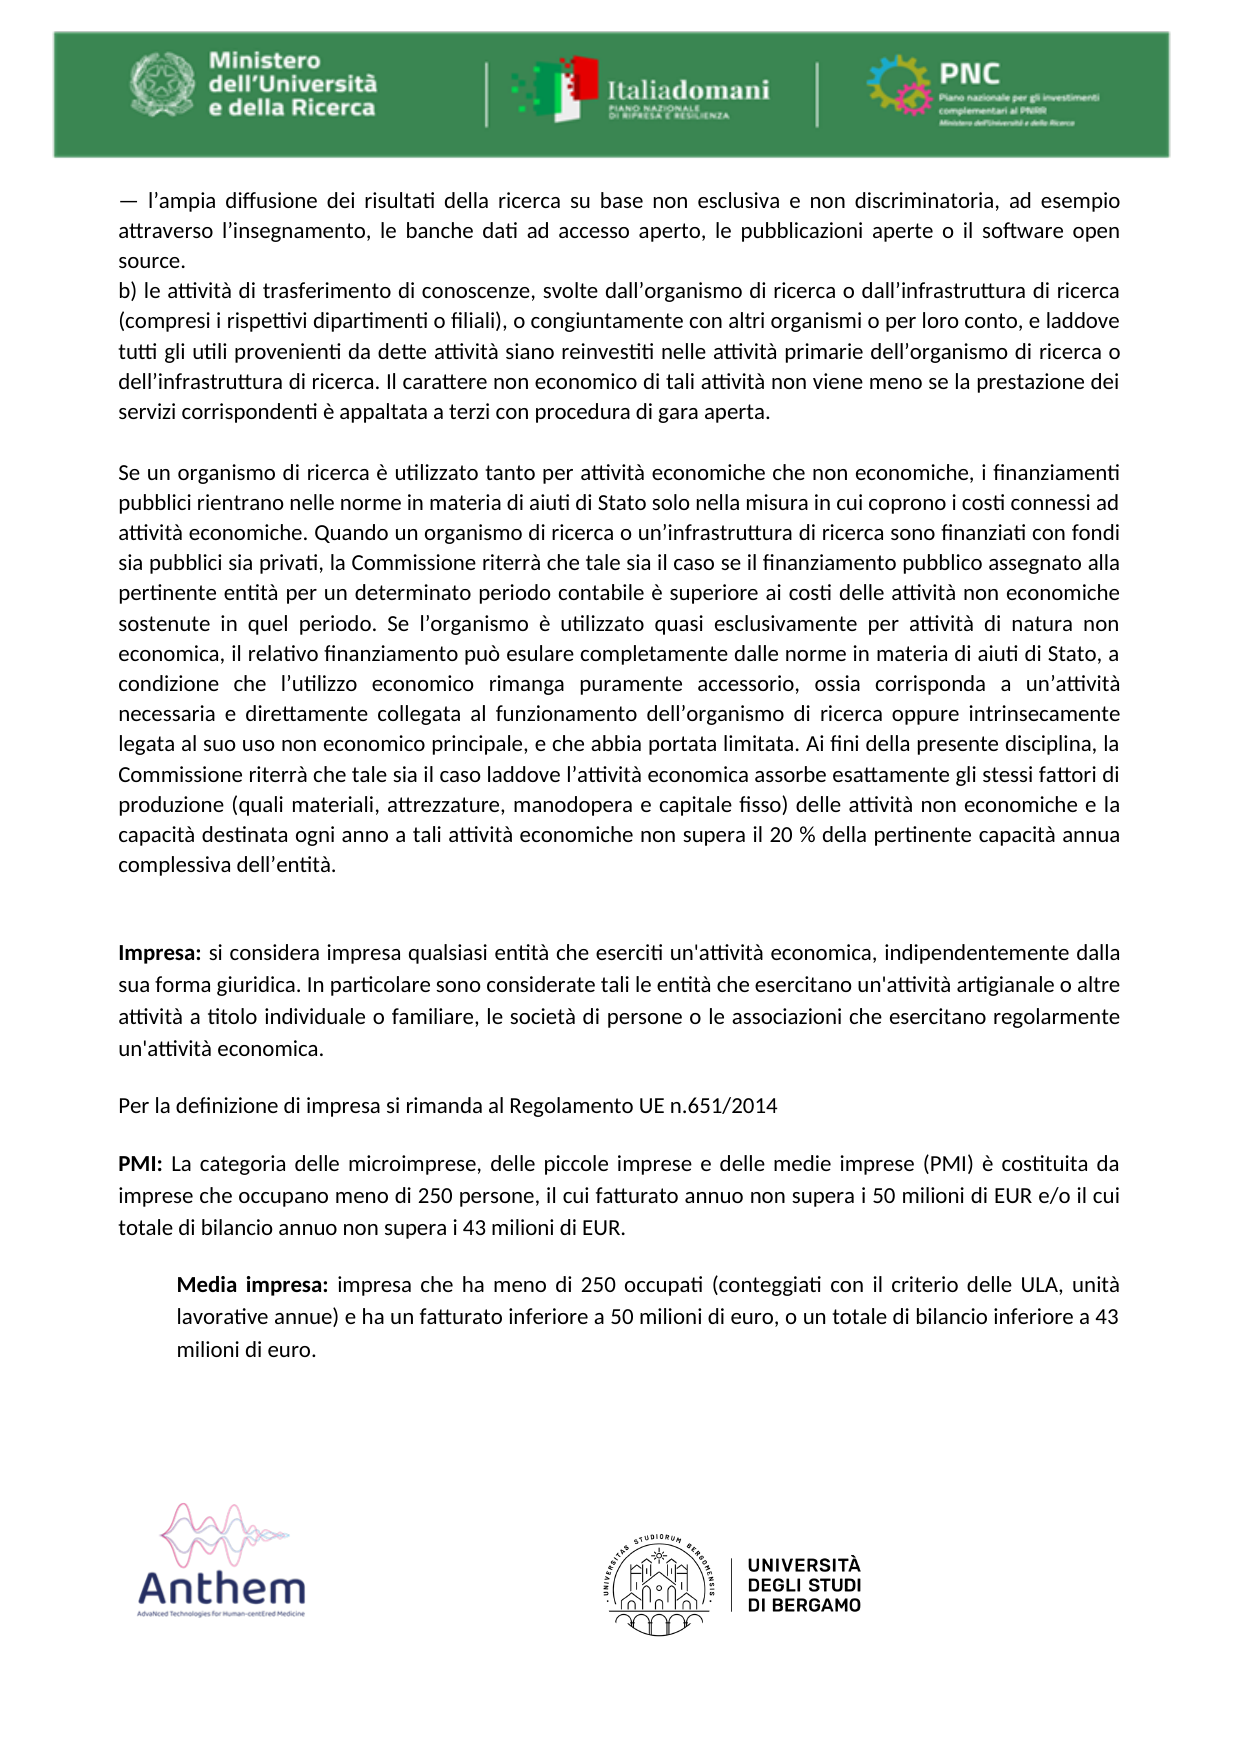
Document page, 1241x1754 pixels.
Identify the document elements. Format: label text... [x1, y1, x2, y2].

text b) le attività di trasferimento di conoscenze, svolte dall’organismo di ricerca o dall’infrastruttura di ricerca (compresi i rispettivi dipartimenti o filiali), o congiuntamente con altri organismi o per loro conto, e laddove tutti gli utili provenienti da dette attività siano reinvestiti nelle attività primarie dell’organismo di ricerca o dell’infrastruttura di ricerca. Il carattere non economico di tali attività non viene meno se la prestazione dei servizi corrispondenti è appaltata a terzi con procedura di gara aperta. [118, 276, 1122, 425]
picture [578, 1517, 894, 1653]
text Impresa: si considera impresa qualsiasi entità che eserciti un'attività economica, indipendentemente dalla sua forma giuridica. In particolare sono considerate tali le entità che esercitano un'attività artigianale o altre attività a titolo individuale o familiare, le società di persone o le associazioni che esercitano regolarmente un'attività economica. [118, 938, 1122, 1062]
text Per la definizione di impresa si rimanda al Regolamento UE n.651/2014 [118, 1092, 1122, 1119]
text Se un organismo di ricerca è utilizzato tanto per attività economiche che non economiche, i finanziamenti pubblici rientrano nelle norme in materia di aiuti di Stato solo nella misura in cui coprono i costi connessi ad attività economiche. Quando un organismo di ricerca o un’infrastruttura di ricerca sono finanziati con fondi sia pubblici sia privati, la Commissione riterrà che tale sia il caso se il finanziamento pubblico assegnato alla pertinente entità per un determinato periodo contabile è superiore ai costi delle attività non economiche sostenute in quel periodo. Se l’organismo è utilizzato quasi esclusivamente per attività di natura non economica, il relativo finanziamento può esulare completamente dalle norme in materia di aiuti di Stato, a condizione che l’utilizzo economico rimanga puramente accessorio, ossia corrisponda a un’attività necessaria e direttamente collegata al funzionamento dell’organismo di ricerca oppure intrinsecamente legata al suo uso non economico principale, e che abbia portata limitata. Ai fini della presente disciplina, la Commissione riterrà che tale sia il caso laddove l’attività economica assorbe esattamente gli stessi fattori di produzione (quali materiali, attrezzature, manodopera e capitale fisso) delle attività non economiche e la capacità destinata ogni anno a tali attività economiche non supera il 20 % della pertinente capacità annua complessiva dell’entità. [118, 458, 1122, 878]
text PMI: La categoria delle microimprese, delle piccole imprese e delle medie imprese (PMI) è costituita da imprese che occupano meno di 250 persone, il cui fatturato annuo non supera i 50 milioni di EUR e/o il cui totale di bilancio annuo non supera i 43 milioni di EUR. [118, 1149, 1122, 1241]
picture [43, 17, 1184, 173]
text — l’ampia diffusione dei risultati della ricerca su base non esclusiva e non discriminatoria, ad esempio attraverso l’insegnamento, le banche dati ad accesso aperto, le pubblicazioni aperte o il software open source. [118, 186, 1122, 274]
picture [116, 1479, 326, 1640]
text Media impresa: impresa che ha meno di 250 occupati (conteggiati con il criterio delle ULA, unità lavorative annue) e ha un fatturato inferiore a 50 milioni di euro, o un totale di bilancio inferiore a 43 milioni di euro. [176, 1270, 1122, 1363]
